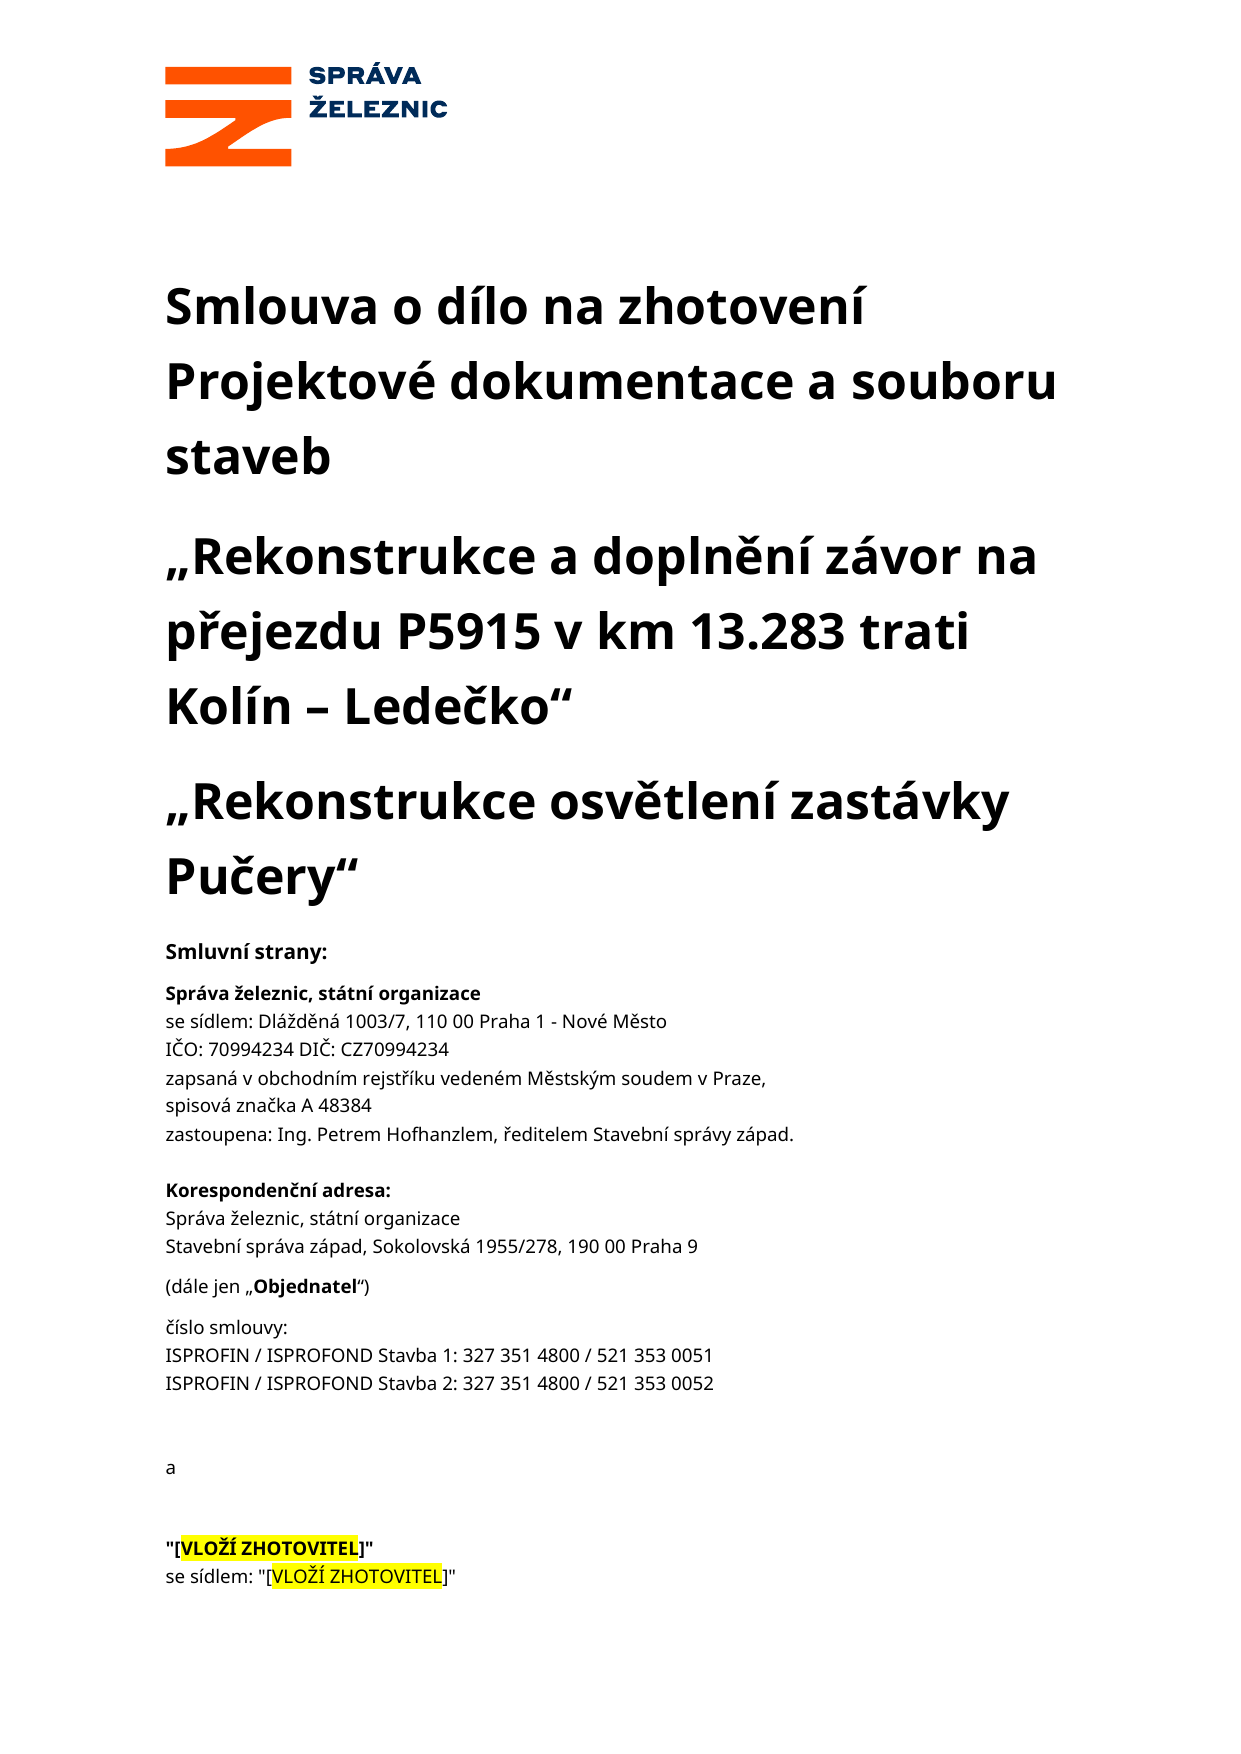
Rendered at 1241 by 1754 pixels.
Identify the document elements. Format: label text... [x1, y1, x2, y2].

text ISPROFIN / ISPROFOND Stavba 2: 327 351 4800 / 521 353 0052 [165, 1370, 1075, 1396]
text ISPROFIN / ISPROFOND Stavba 1: 327 351 4800 / 521 353 0051 [165, 1342, 1075, 1367]
text Smluvní strany: [165, 937, 1075, 965]
text číslo smlouvy: [165, 1314, 1075, 1339]
text se sídlem: Dlážděná 1003/7, 110 00 Praha 1 - Nové Město [165, 1009, 1075, 1034]
text zapsaná v obchodním rejstříku vedeném Městským soudem v Praze, [165, 1065, 1075, 1090]
text spisová značka A 48384 [165, 1093, 1075, 1118]
text se sídlem: "[VLOŽÍ ZHOTOVITEL]" [165, 1563, 272, 1589]
text (dále jen „Objednatel“) [165, 1273, 1075, 1299]
text "[VLOŽÍ ZHOTOVITEL]" [358, 1535, 1075, 1561]
text Správa železnic, státní organizace [165, 1205, 1075, 1230]
text se sídlem: "[VLOŽÍ ZHOTOVITEL]" [442, 1563, 1075, 1589]
text IČO: 70994234 DIČ: CZ70994234 [165, 1037, 1075, 1062]
text a [165, 1454, 1075, 1479]
text zastoupena: Ing. Petrem Hofhanzlem, ředitelem Stavební správy západ. [165, 1121, 1075, 1146]
text Stavební správa západ, Sokolovská 1955/278, 190 00 Praha 9 [165, 1233, 1075, 1258]
text „Rekonstrukce a doplnění závor na přejezdu P5915 v km 13.283 trati Kolín – Ledečko“ [165, 521, 1075, 739]
text Smlouva o dílo na zhotovení Projektové dokumentace a souboru staveb [165, 271, 1075, 489]
text „Rekonstrukce osvětlení zastávky Pučery“ [165, 766, 1075, 909]
text Správa železnic, státní organizace [165, 981, 1075, 1006]
text Korespondenční adresa: [165, 1177, 1075, 1202]
